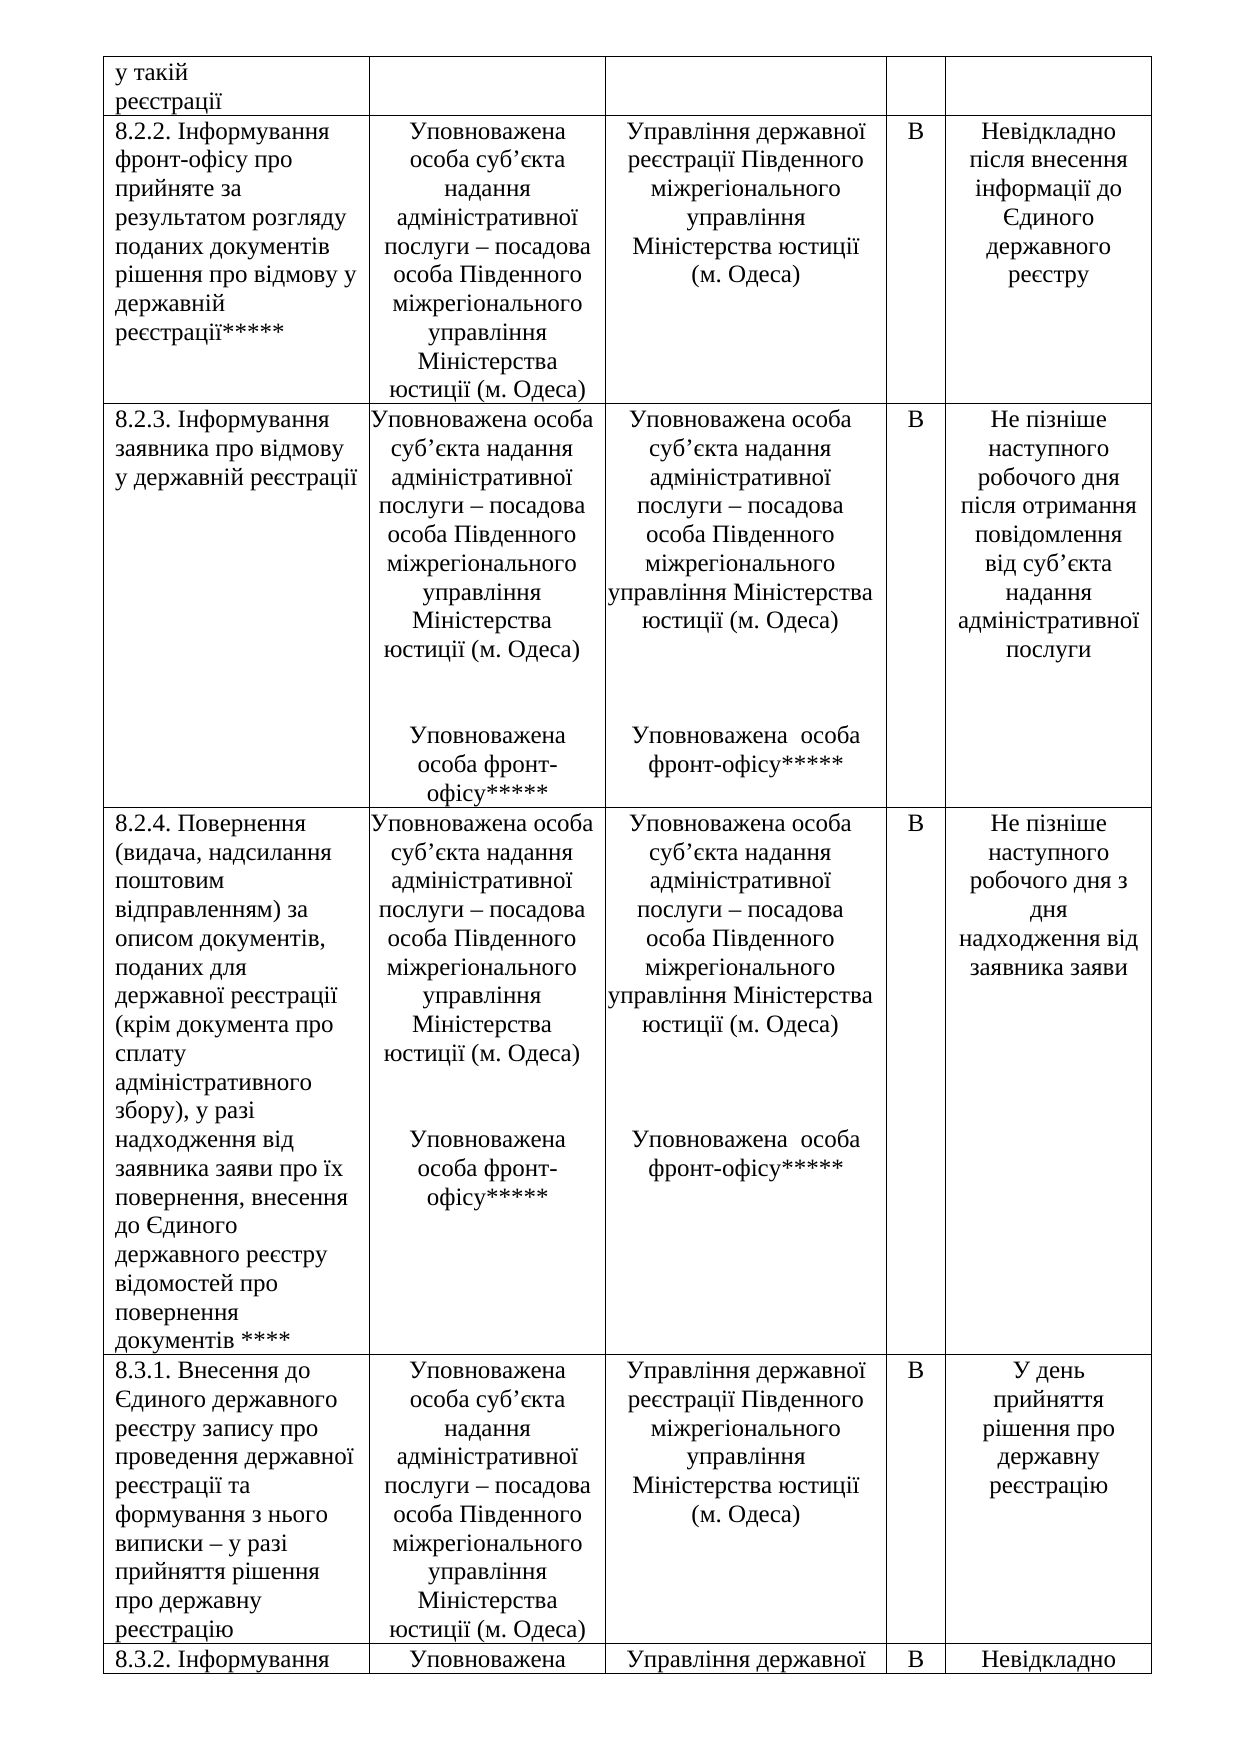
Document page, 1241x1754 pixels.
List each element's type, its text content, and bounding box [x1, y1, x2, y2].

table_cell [606, 57, 886, 115]
table_cell 8.2.3. Інформування заявника про відмову у державній реєстрації [104, 404, 369, 807]
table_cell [104, 1644, 369, 1672]
table_cell В [887, 808, 945, 1354]
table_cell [606, 1355, 886, 1643]
table_cell Не пізніше наступного робочого дня після отримання повідомлення від суб’єкта надання адміністративної послуги [946, 404, 1151, 807]
table_cell В [887, 116, 945, 403]
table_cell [946, 1644, 1151, 1672]
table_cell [946, 57, 1151, 115]
table_cell 8.3.1. Внесення до Єдиного державного реєстру запису про проведення державної реєстрації та формування з нього виписки – у разі прийняття рішення про державну реєстрацію [104, 1355, 369, 1643]
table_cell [370, 57, 605, 115]
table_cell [370, 1355, 605, 1643]
table_cell У день прийняття рішення про державну реєстрацію [946, 1355, 1151, 1643]
table_cell Уповноважена особа суб’єкта надання адміністративної послуги – посадова особа Південного міжрегіонального управління Міністерства юстиції (м. Одеса) Уповноважена особа фронт-офісу***** [606, 808, 886, 1354]
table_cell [606, 116, 886, 403]
table_cell Невідкладно після внесення інформації до Єдиного державного реєстру [946, 116, 1151, 403]
table_cell Уповноважена особа суб’єкта надання адміністративної послуги – посадова особа Південного міжрегіонального управління Міністерства юстиції (м. Одеса) Уповноважена особа фронт-офісу***** [370, 808, 605, 1354]
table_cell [606, 1644, 886, 1672]
table_cell В [887, 1355, 945, 1643]
table_cell В [887, 1644, 945, 1672]
table_cell 8.2.4. Повернення (видача, надсилання поштовим відправленням) за описом документів, поданих для державної реєстрації (крім документа про сплату адміністративного збору), у разі надходження від заявника заяви про їх повернення, внесення до Єдиного державного реєстру відомостей про повернення документів **** [104, 808, 369, 1354]
table_cell В [887, 404, 945, 807]
table_cell Уповноважена особа суб’єкта надання адміністративної послуги – посадова особа Південного міжрегіонального управління Міністерства юстиції (м. Одеса) Уповноважена особа фронт-офісу***** [370, 404, 605, 807]
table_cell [104, 57, 369, 115]
table_cell Не пізніше наступного робочого дня з дня надходження від заявника заяви [946, 808, 1151, 1354]
table_cell 8.2.2. Інформування фронт-офісу про прийняте за результатом розгляду поданих документів рішення про відмову у державній реєстрації***** [104, 116, 369, 403]
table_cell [370, 1644, 605, 1672]
table_cell В [887, 57, 945, 115]
table_cell Уповноважена особа суб’єкта надання адміністративної послуги – посадова особа Південного міжрегіонального управління Міністерства юстиції (м. Одеса) Уповноважена особа фронт-офісу***** [606, 404, 886, 807]
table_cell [370, 116, 605, 403]
